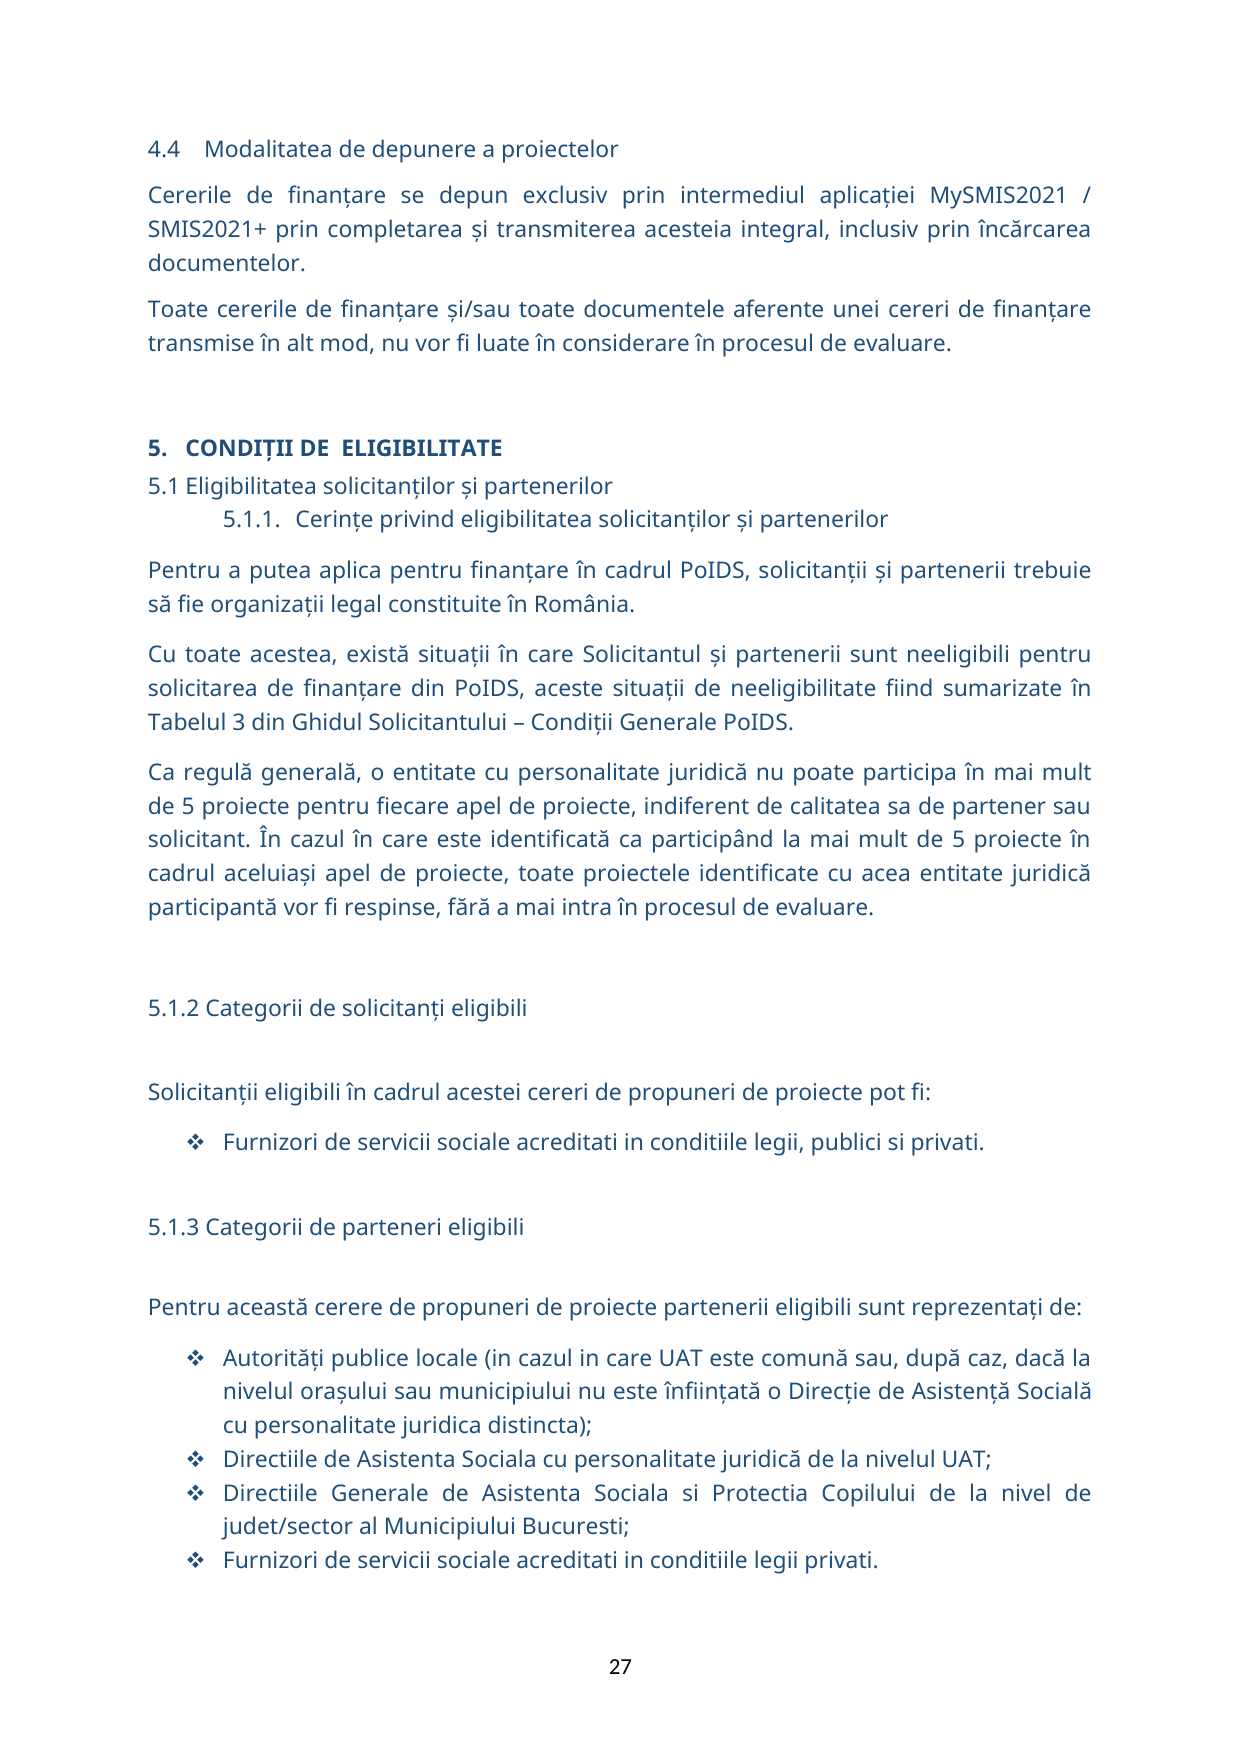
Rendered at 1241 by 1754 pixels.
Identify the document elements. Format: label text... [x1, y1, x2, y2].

text Toate cererile de finanțare și/sau toate documentele aferente unei cereri de finanțare transmise în alt mod, nu vor fi luate în considerare în procesul de evaluare. [148, 293, 1093, 358]
subtitle 5.1.2 Categorii de solicitanți eligibili [148, 992, 1093, 1023]
list Autorități publice locale (in cazul in care UAT este comună sau, după caz, dacă la nivelul orașului sau municipiului nu este înființată o Direcție de Asistență Socială cu personalitate juridica distincta); [185, 1341, 1093, 1440]
text Pentru a putea aplica pentru finanțare în cadrul PoIDS, solicitanții și partenerii trebuie să fie organizaţii legal constituite în România. [148, 554, 1093, 619]
list Cerințe privind eligibilitatea solicitanților și partenerilor [223, 503, 1093, 534]
list Furnizori de servicii sociale acreditati in conditiile legii privati. [185, 1544, 1093, 1575]
list Directiile de Asistenta Sociala cu personalitate juridică de la nivelul UAT; [185, 1443, 1093, 1474]
list Directiile Generale de Asistenta Sociala si Protectia Copilului de la nivel de judet/sector al Municipiului Bucuresti; [185, 1476, 1093, 1541]
subtitle 5.1.3 Categorii de parteneri eligibili [148, 1210, 1093, 1242]
subtitle Eligibilitatea solicitanților și partenerilor [148, 469, 1093, 501]
text Cererile de finanțare se depun exclusiv prin intermediul aplicației MySMIS2021 / SMIS2021+ prin completarea și transmiterea acesteia integral, inclusiv prin încărcarea documentelor. [148, 179, 1093, 278]
text Cu toate acestea, există situații în care Solicitantul și partenerii sunt neeligibili pentru solicitarea de finanțare din PoIDS, aceste situații de neeligibilitate fiind sumarizate în Tabelul 3 din Ghidul Solicitantului – Condiții Generale PoIDS. [148, 638, 1093, 737]
list Furnizori de servicii sociale acreditati in conditiile legii, publici si privati. [185, 1126, 1093, 1157]
subtitle CONDIȚII DE ELIGIBILITATE [148, 432, 1093, 463]
text Pentru această cerere de propuneri de proiecte partenerii eligibili sunt reprezentați de: [148, 1291, 1093, 1322]
text Solicitanții eligibili în cadrul acestei cereri de propuneri de proiecte pot fi: [148, 1076, 1093, 1107]
subtitle Modalitatea de depunere a proiectelor [148, 133, 1093, 164]
text Ca regulă generală, o entitate cu personalitate juridică nu poate participa în mai mult de 5 proiecte pentru fiecare apel de proiecte, indiferent de calitatea sa de partener sau solicitant. În cazul în care este identificată ca participând la mai mult de 5 proiecte în cadrul aceluiași apel de proiecte, toate proiectele identificate cu acea entitate juridică participantă vor fi respinse, fără a mai intra în procesul de evaluare. [148, 756, 1093, 922]
